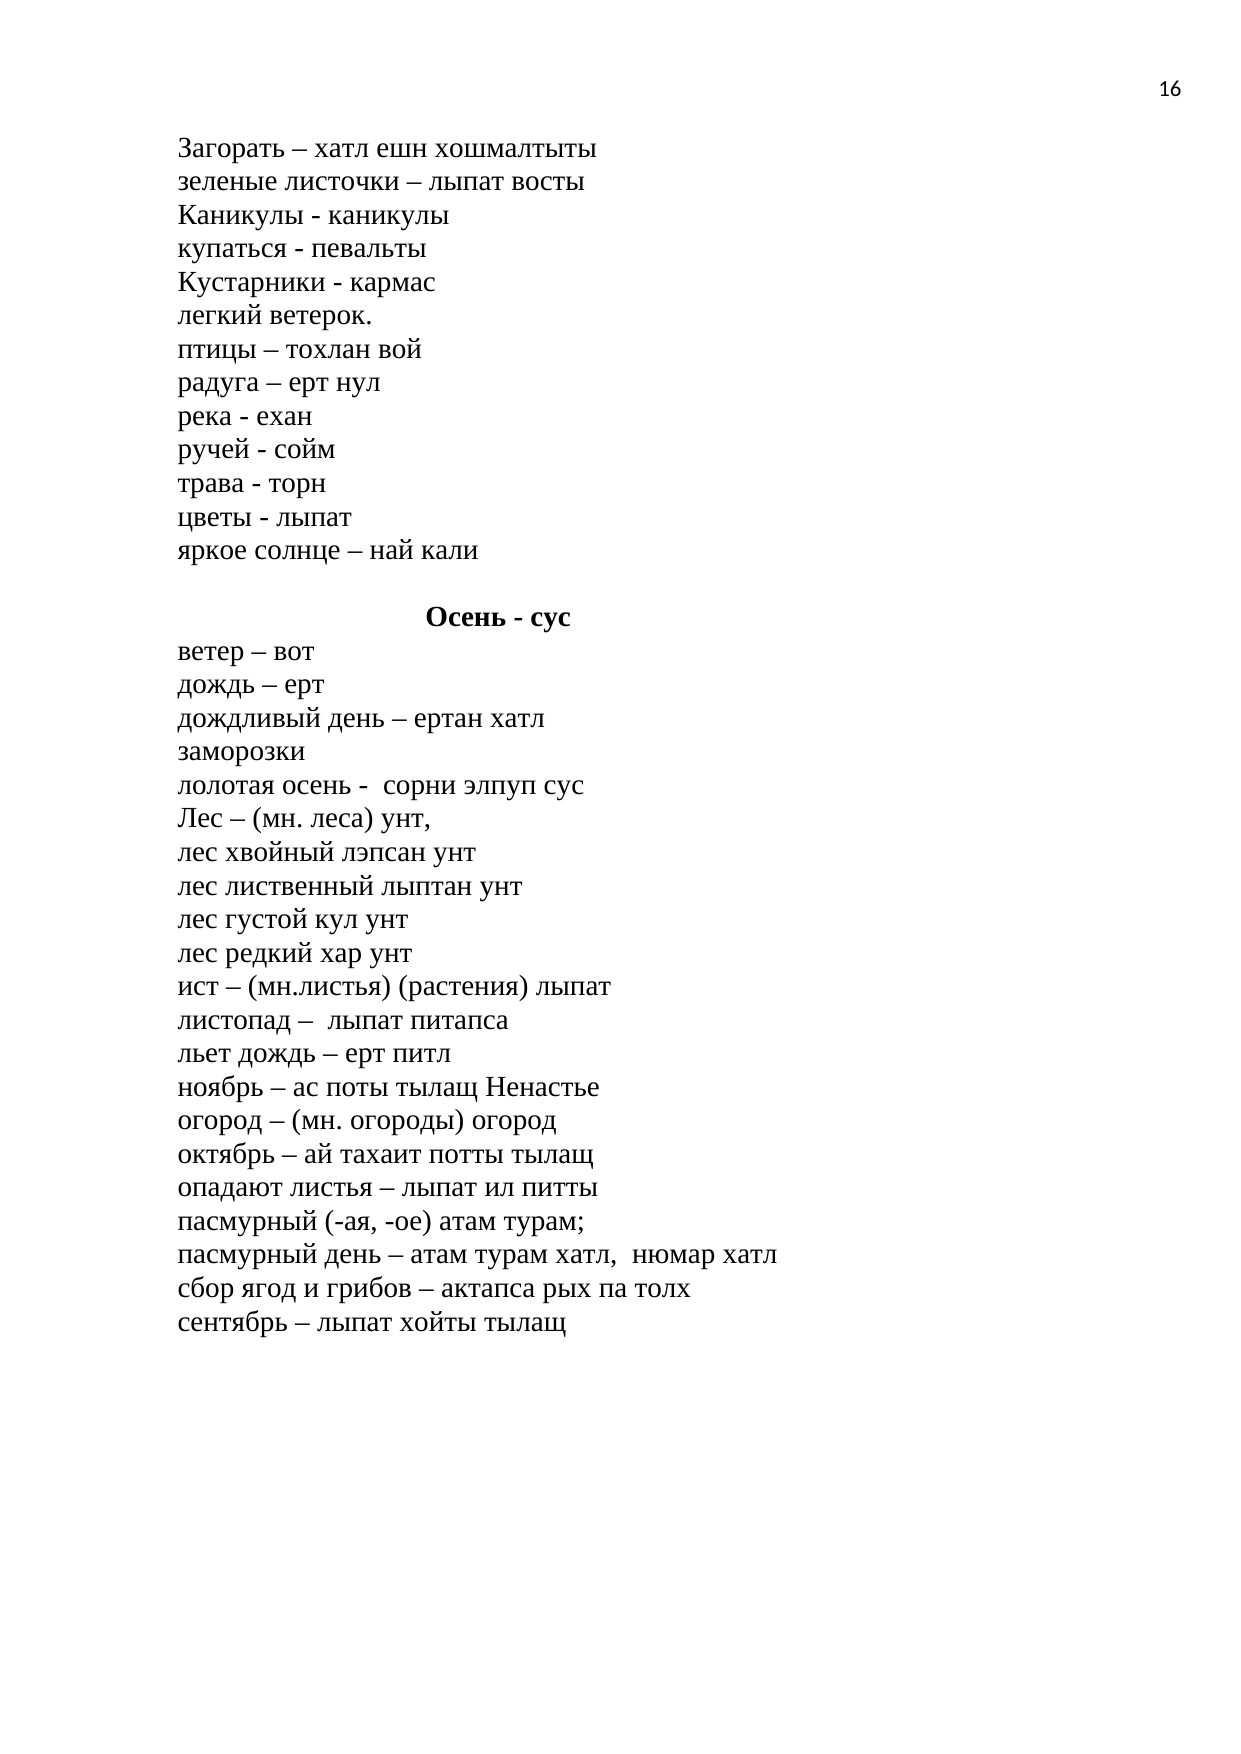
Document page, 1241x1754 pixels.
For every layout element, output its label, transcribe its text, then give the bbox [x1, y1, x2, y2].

text лес лиственный лыптан унт [177, 868, 1181, 901]
text огород – (мн. огороды) огород [177, 1102, 1181, 1136]
text лес хвойный лэпсан унт [177, 834, 1181, 868]
text ноябрь – ас поты тылащ Ненастье [177, 1069, 1181, 1102]
text цветы - лыпат [177, 499, 1181, 532]
text радуга – ерт нул [177, 364, 1181, 398]
text легкий ветерок. [177, 297, 1181, 331]
text трава - торн [177, 465, 1181, 499]
text река - ехан [177, 398, 1181, 432]
text лес редкий хар унт [177, 935, 1181, 968]
text опадают листья – лыпат ил питты [177, 1169, 1181, 1203]
text дождливый день – ертан хатл [177, 700, 1181, 733]
text Кустарники - кармас [177, 264, 1181, 297]
text Загорать – хатл ешн хошмалтыты [177, 130, 1181, 163]
text льет дождь – ерт питл [177, 1035, 1181, 1069]
text пасмурный (-ая, -ое) атам турам; [177, 1203, 1181, 1237]
text ручей - сойм [177, 432, 1181, 465]
text дождь – ерт [177, 666, 1181, 700]
text лес густой кул унт [177, 901, 1181, 935]
text купаться - певальты [177, 230, 1181, 264]
text зеленые листочки – лыпат восты [177, 163, 1181, 197]
text яркое солнце – най кали [177, 532, 1181, 566]
text Лес – (мн. леса) унт, [177, 801, 1181, 834]
text сбор ягод и грибов – актапса рых па толх [177, 1270, 1181, 1304]
text листопад – лыпат питапса [177, 1002, 1181, 1035]
text Осень - сус [177, 599, 1181, 633]
text ветер – вот [177, 633, 1181, 666]
text ист – (мн.листья) (растения) лыпат [177, 968, 1181, 1002]
text птицы – тохлан вой [177, 331, 1181, 364]
text заморозки [177, 733, 1181, 767]
text пасмурный день – атам турам хатл, нюмар хатл [177, 1237, 1181, 1270]
text лолотая осень - сорни элпуп сус [177, 767, 1181, 801]
text октябрь – ай тахаит потты тылащ [177, 1136, 1181, 1169]
text сентябрь – лыпат хойты тылащ [177, 1304, 1181, 1337]
text Каникулы - каникулы [177, 197, 1181, 230]
